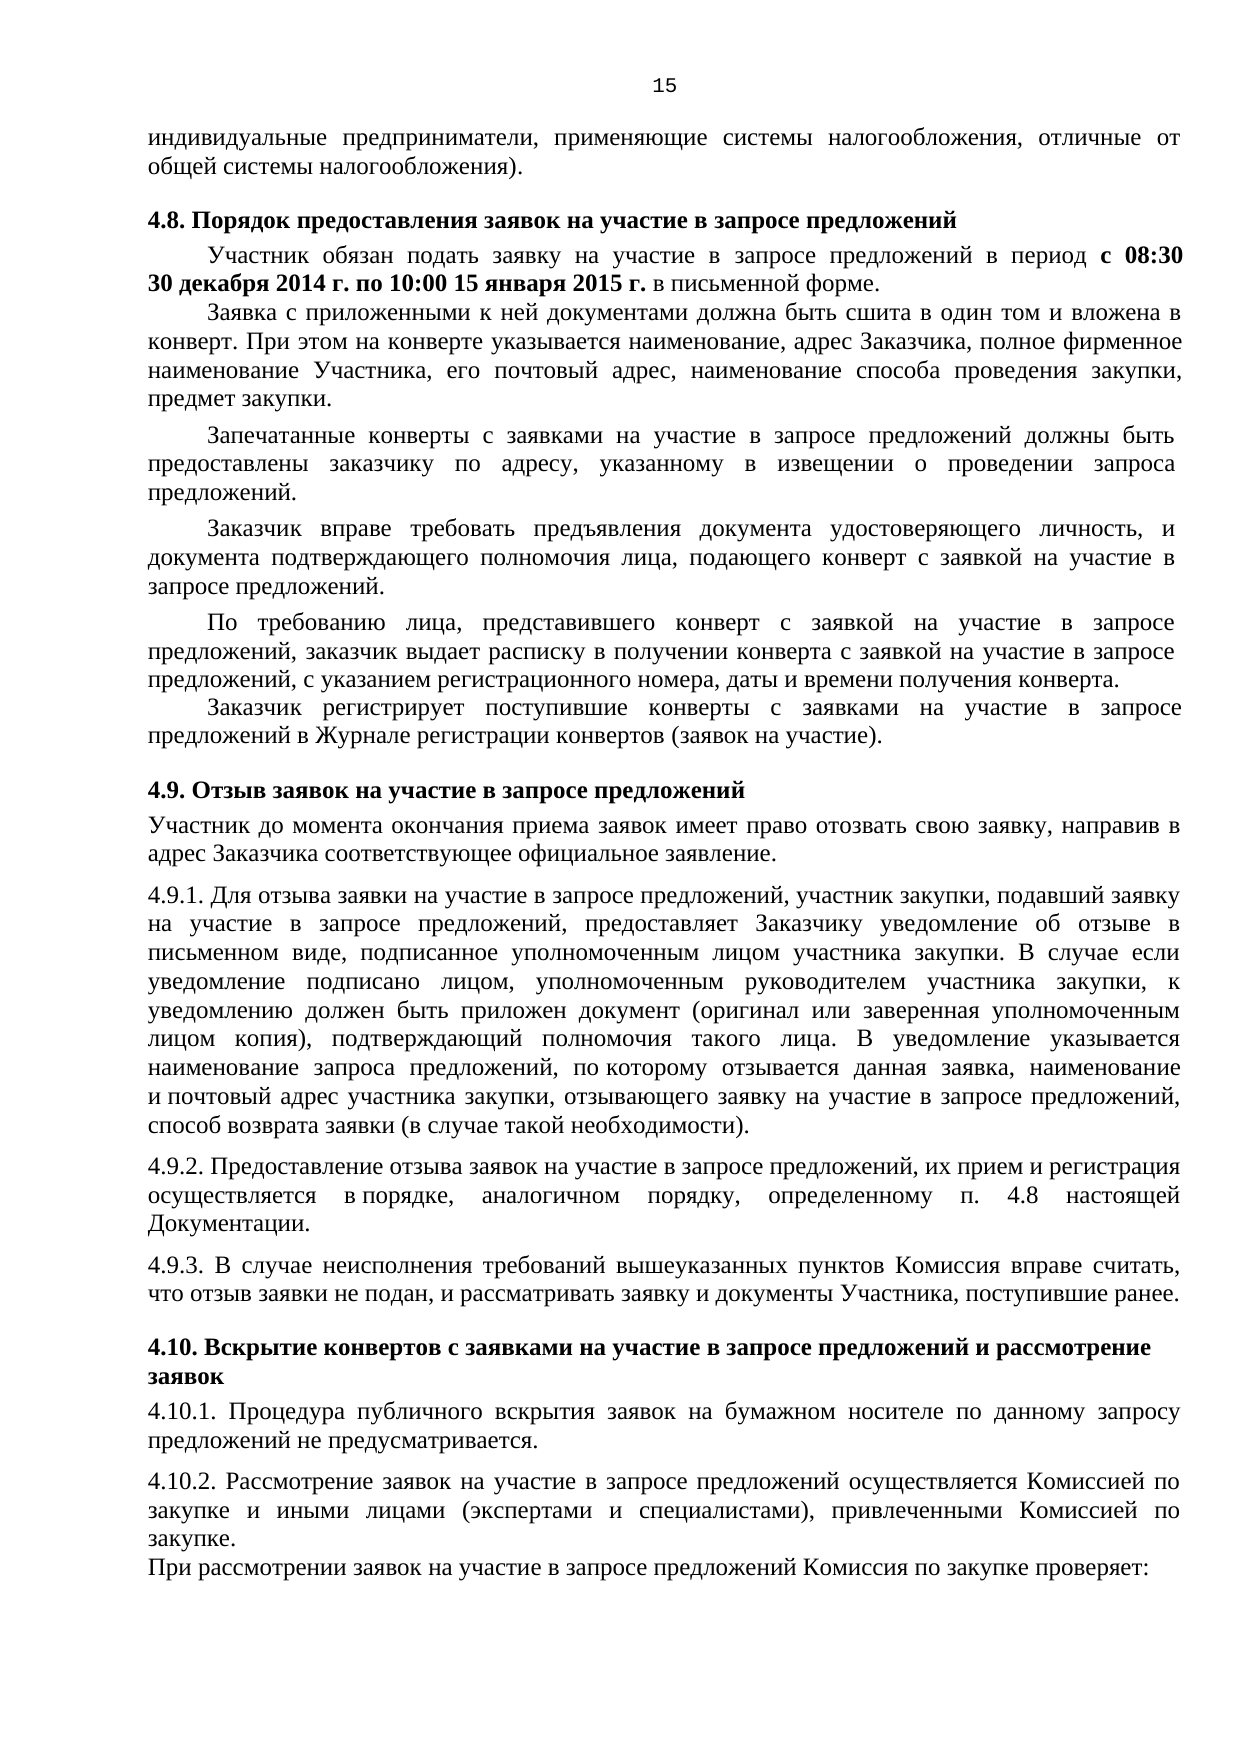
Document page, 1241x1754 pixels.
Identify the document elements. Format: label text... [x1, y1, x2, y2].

text 4.9.1. Для отзыва заявки на участие в запросе предложений, участник закупки, подавший заявку на участие в запросе предложений, предоставляет Заказчику уведомление об отзыве в письменном виде, подписанное уполномоченным лицом участника закупки. В случае если уведомление подписано лицом, уполномоченным руководителем участника закупки, к уведомлению должен быть приложен документ (оригинал или заверенная уполномоченным лицом копия), подтверждающий полномочия такого лица. В уведомление указывается наименование запроса предложений, по которому отзывается данная заявка, наименование и почтовый адрес участника закупки, отзывающего заявку на участие в запросе предложений, способ возврата заявки (в случае такой необходимости). [148, 880, 1181, 1138]
text 4.9.3. В случае неисполнения требований вышеуказанных пунктов Комиссия вправе считать, что отзыв заявки не подан, и рассматривать заявку и документы Участника, поступившие ранее. [148, 1250, 1181, 1307]
text Запечатанные конверты с заявками на участие в запросе предложений должны быть предоставлены заказчику по адресу, указанному в извещении о проведении запроса предложений. [148, 420, 1176, 506]
text Участник обязан подать заявку на участие в запросе предложений в период с 08:30 30 декабря 2014 г. по 10:00 15 января 2015 г. в письменной форме. [148, 240, 1183, 297]
text 4.9. Отзыв заявок на участие в запросе предложений [148, 775, 1181, 803]
text При рассмотрении заявок на участие в запросе предложений Комиссия по закупке проверяет: [148, 1552, 1181, 1581]
text 4.10.1. Процедура публичного вскрытия заявок на бумажном носителе по данному запросу предложений не предусматривается. [148, 1396, 1181, 1453]
text 4.8. Порядок предоставления заявок на участие в запросе предложений [148, 205, 1181, 233]
text Участник до момента окончания приема заявок имеет право отозвать свою заявку, направив в адрес Заказчика соответствующее официальное заявление. [148, 810, 1181, 867]
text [148, 122, 1181, 180]
text Заказчик регистрирует поступившие конверты с заявками на участие в запросе предложений в Журнале регистрации конвертов (заявок на участие). [148, 693, 1183, 750]
text 4.10.2. Рассмотрение заявок на участие в запросе предложений осуществляется Комиссией по закупке и иными лицами (экспертами и специалистами), привлеченными Комиссией по закупке. [148, 1466, 1181, 1552]
text 4.9.2. Предоставление отзыва заявок на участие в запросе предложений, их прием и регистрация осуществляется в порядке, аналогичном порядку, определенному п. 4.8 настоящей Документации. [148, 1151, 1181, 1237]
text Заказчик вправе требовать предъявления документа удостоверяющего личность, и документа подтверждающего полномочия лица, подающего конверт с заявкой на участие в запросе предложений. [148, 513, 1176, 599]
text По требованию лица, представившего конверт с заявкой на участие в запросе предложений, заказчик выдает расписку в получении конверта с заявкой на участие в запросе предложений, с указанием регистрационного номера, даты и времени получения конверта. [148, 607, 1176, 693]
text Заявка с приложенными к ней документами должна быть сшита в один том и вложена в конверт. При этом на конверте указывается наименование, адрес Заказчика, полное фирменное наименование Участника, его почтовый адрес, наименование способа проведения закупки, предмет закупки. [148, 297, 1183, 412]
text 4.10. Вскрытие конвертов с заявками на участие в запросе предложений и рассмотрение заявок [148, 1332, 1181, 1390]
